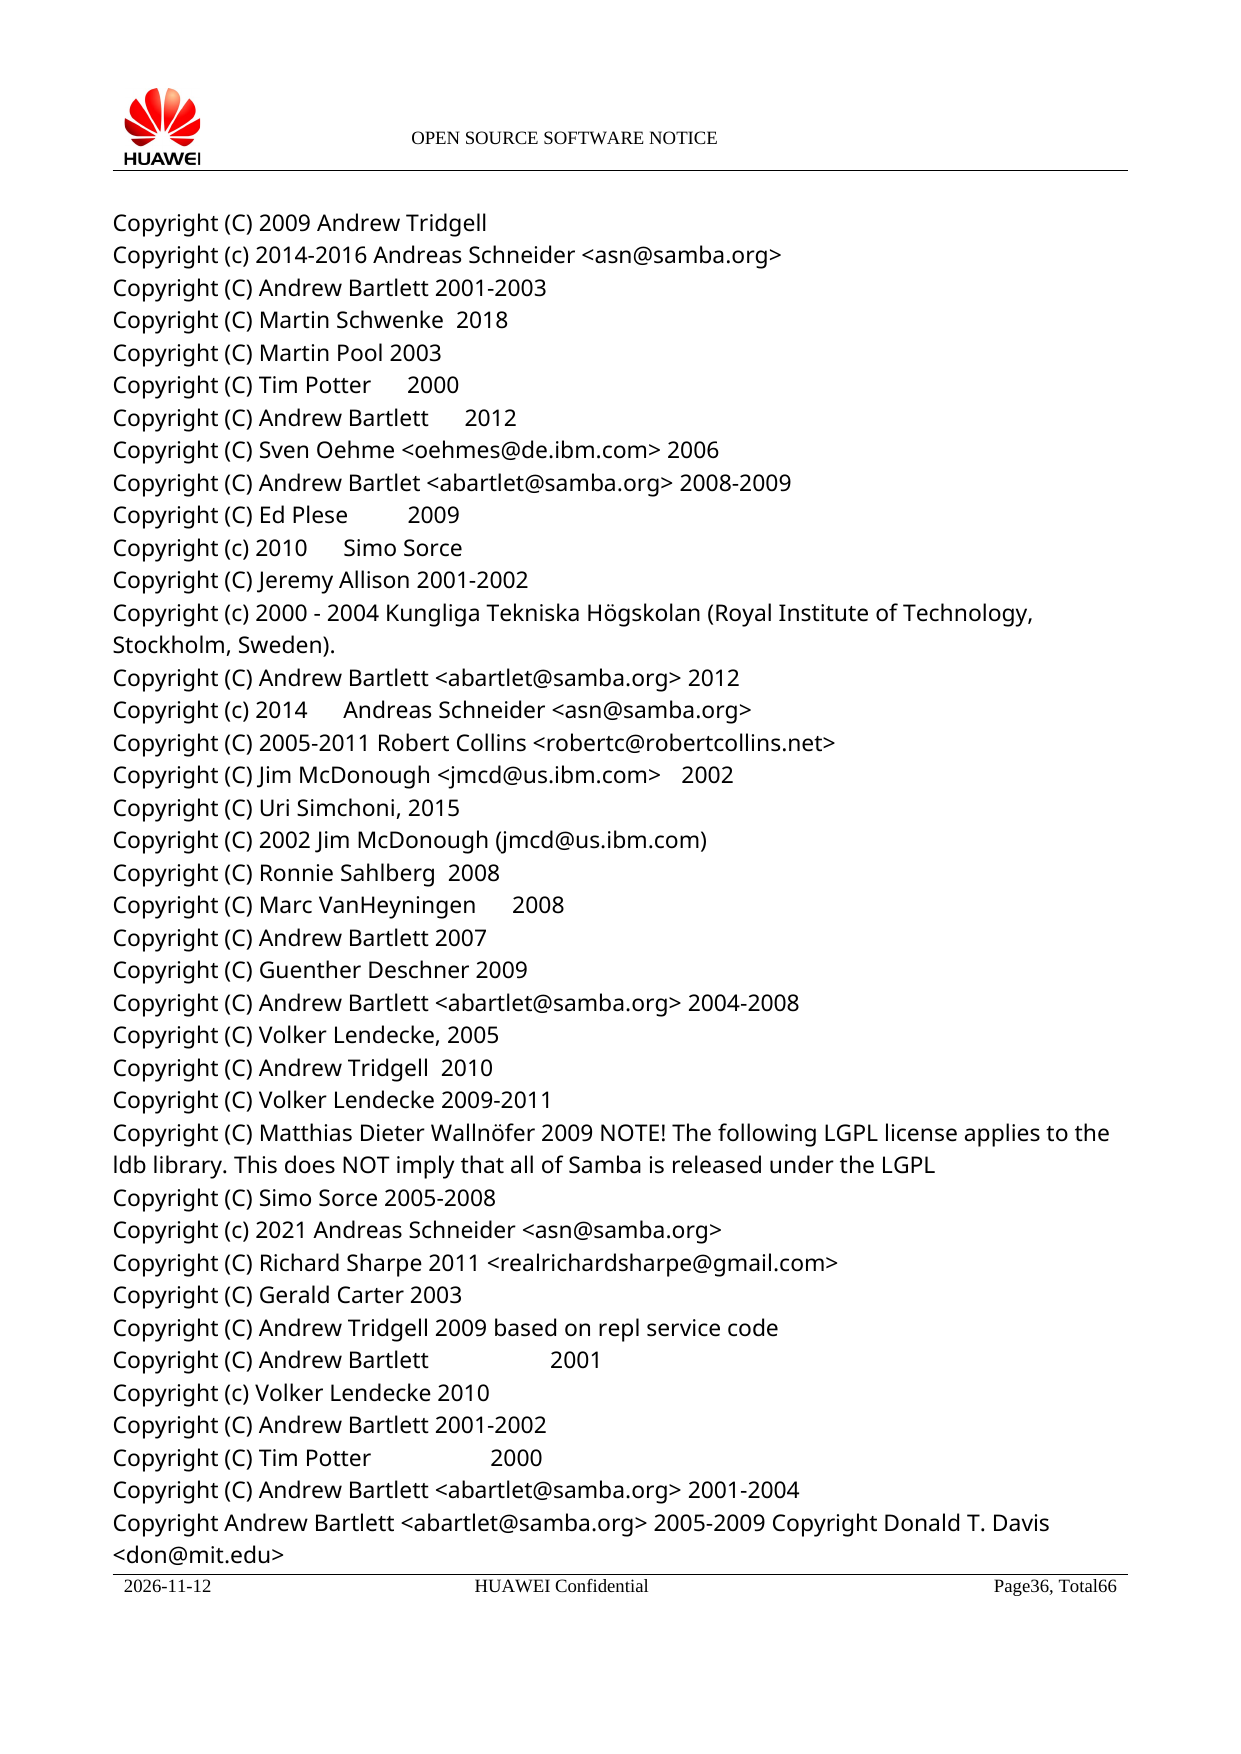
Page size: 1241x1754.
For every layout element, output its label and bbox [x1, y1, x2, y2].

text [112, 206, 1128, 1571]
picture [124, 88, 201, 165]
